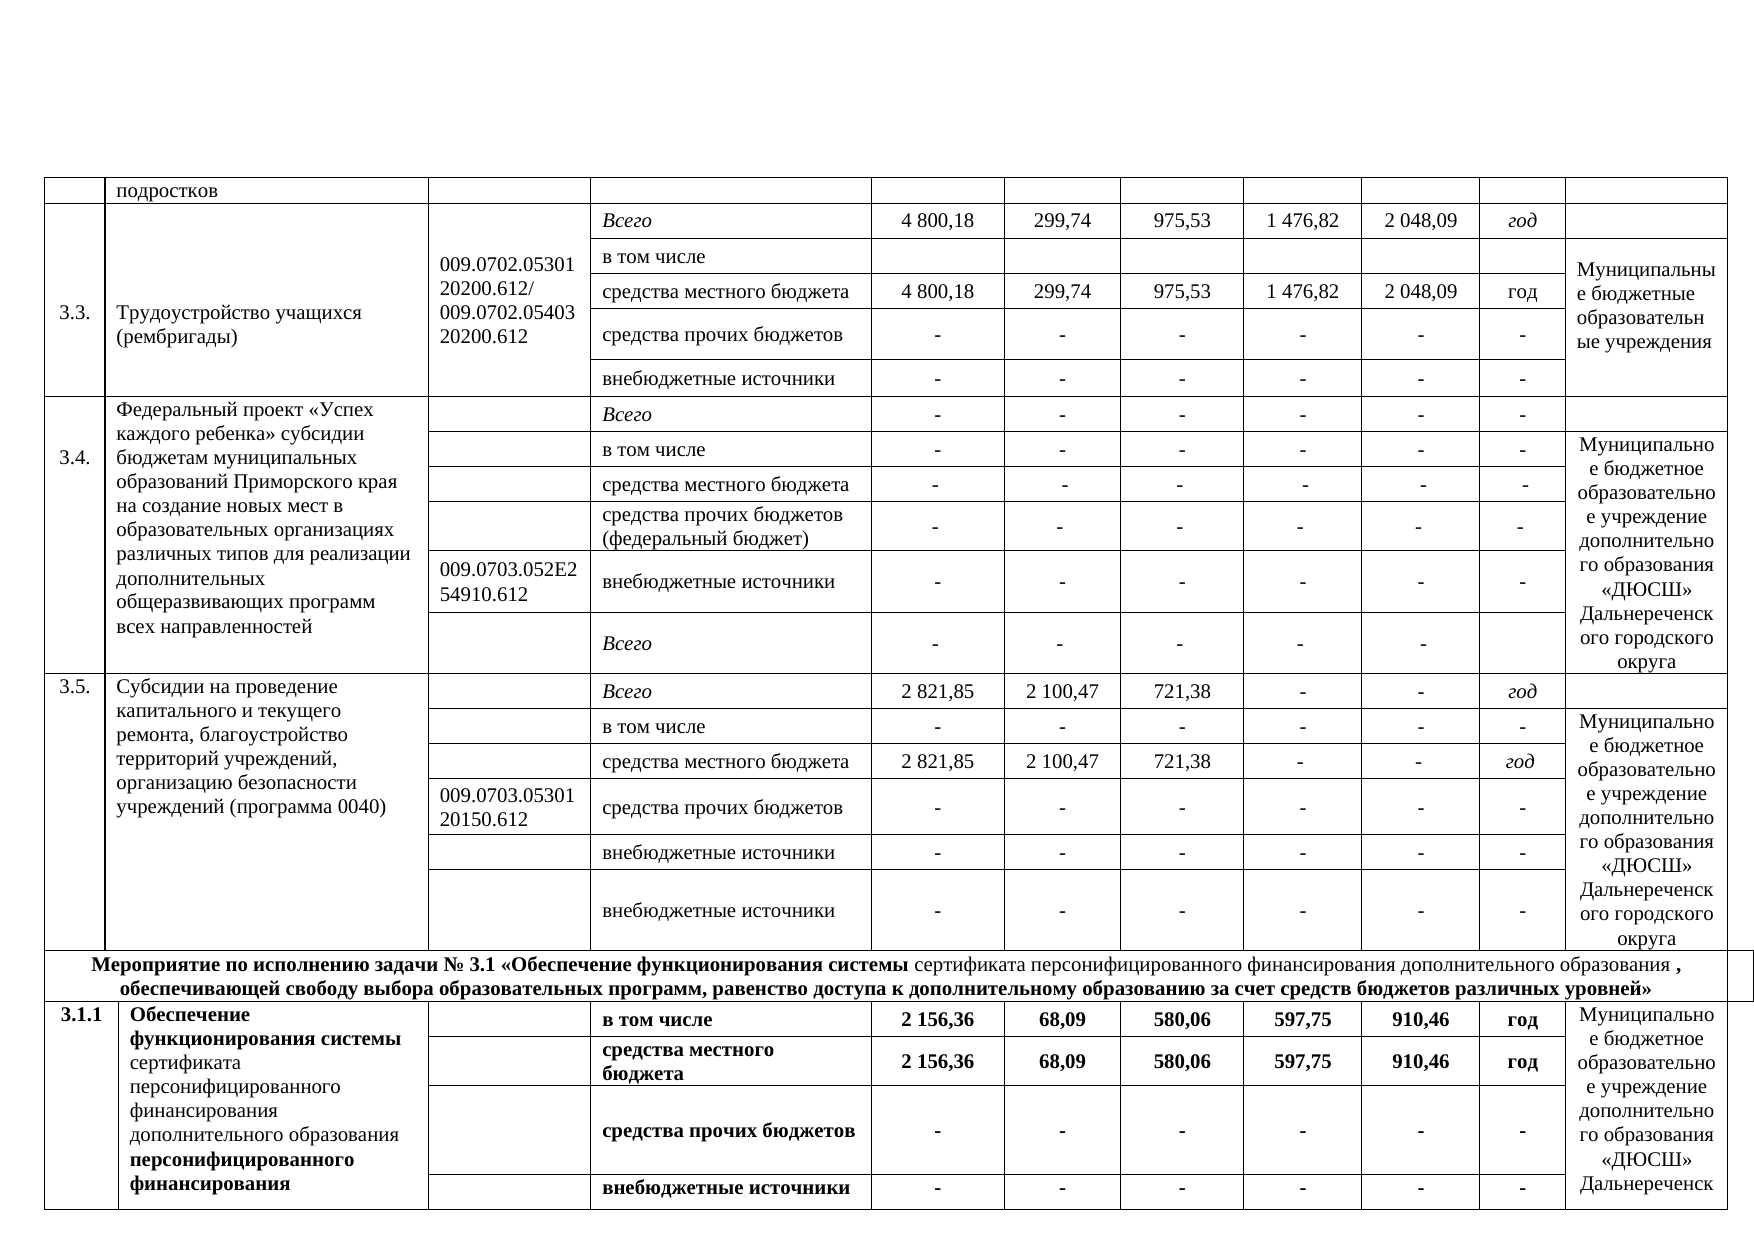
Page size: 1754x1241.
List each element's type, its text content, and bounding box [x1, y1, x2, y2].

table_cell - [1480, 1175, 1565, 1209]
table_cell - [1362, 744, 1479, 778]
table_cell - [872, 178, 1004, 202]
table_cell 3.1.1 [45, 1002, 118, 1209]
table_cell 580,06 [1121, 1037, 1243, 1085]
table_cell 2 048,09 [1362, 204, 1479, 237]
table_cell Всего [591, 674, 871, 708]
table_cell 2 100,47 [1005, 744, 1120, 778]
table_cell в том числе [591, 1002, 871, 1036]
table_cell - [1244, 1175, 1361, 1209]
table_cell внебюджетные источники [591, 551, 871, 612]
table_cell 3.3. [45, 204, 104, 396]
table_cell [429, 467, 590, 501]
table_cell внебюджетные источники [591, 870, 871, 949]
table_cell - [1005, 502, 1120, 550]
table_cell - [872, 779, 1004, 834]
table_cell 2 048,09 [1362, 274, 1479, 308]
table_cell год [1480, 204, 1565, 237]
table_cell [429, 1086, 590, 1174]
table_cell 2 821,85 [872, 674, 1004, 708]
table_cell 597,75 [1244, 1037, 1361, 1085]
table_cell 721,38 [1121, 744, 1243, 778]
table_cell - [1480, 502, 1565, 550]
table_cell средства местного бюджета [591, 467, 871, 501]
table_cell 2 156,36 [872, 1002, 1004, 1036]
table_cell Всего [591, 613, 871, 673]
table_cell - [1362, 870, 1479, 949]
table_cell [429, 1002, 590, 1036]
table_cell - [1244, 870, 1361, 949]
table_cell - [1362, 1175, 1479, 1209]
table_cell [429, 1175, 590, 1209]
table_cell год [1480, 1002, 1565, 1036]
table_cell - [1244, 309, 1361, 359]
table_cell - [872, 613, 1004, 673]
table_cell 1 476,82 [1244, 274, 1361, 308]
table_cell - [1362, 360, 1479, 396]
table_cell - [1121, 1175, 1243, 1209]
table_cell [1244, 239, 1361, 273]
table_cell [429, 744, 590, 778]
table_cell Субсидии на проведение капитального и текущего ремонта, благоустройство территорий учреждений, организацию безопасности учреждений (программа 0040) [106, 674, 428, 949]
table_cell - [1362, 779, 1479, 834]
table_cell 975,53 [1121, 204, 1243, 237]
table_cell - [1244, 360, 1361, 396]
table_cell [429, 613, 590, 673]
table_cell 009.0703.052Е254910.612 [429, 551, 590, 612]
table_cell - [1480, 178, 1565, 202]
table_cell - [1244, 467, 1361, 501]
table_cell - [872, 502, 1004, 550]
table_cell год [1480, 744, 1565, 778]
table_cell - [1005, 1086, 1120, 1174]
table_cell - [1362, 1086, 1479, 1174]
table_cell - [1244, 674, 1361, 708]
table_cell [591, 1175, 871, 1209]
table_cell Муниципальное бюджетное образовательное учреждение дополнительного образования «ДЮСШ» Дальнереченского городского округа [1566, 709, 1727, 949]
table_cell средства прочих бюджетов (федеральный бюджет) [591, 502, 871, 550]
table_cell Мероприятие по исполнению задачи № 3.1 «Обеспечение функционирования системы сертификата персонифицированного финансирования дополнительного образования , обеспечивающей свободу выбора образовательных программ, равенство доступа к дополнительному образованию за счет средств бюджетов различных уровней» [45, 951, 1727, 1001]
table_cell - [1121, 551, 1243, 612]
table_cell средства местного бюджета [591, 1037, 871, 1085]
table_cell [429, 502, 590, 550]
table_cell - [1480, 551, 1565, 612]
table_cell - [1121, 397, 1243, 431]
table_cell 721,38 [1121, 674, 1243, 708]
table_cell [429, 835, 590, 869]
table_cell - [872, 551, 1004, 612]
table_cell - [1244, 835, 1361, 869]
table_cell [1121, 239, 1243, 273]
table_cell год [1480, 1037, 1565, 1085]
table_cell внебюджетные источники [591, 360, 871, 396]
table_cell год [1480, 674, 1565, 708]
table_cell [1566, 1002, 1727, 1209]
table_cell - [1005, 360, 1120, 396]
table_cell - [1121, 502, 1243, 550]
table_cell - [1362, 397, 1479, 431]
table_cell - [1121, 779, 1243, 834]
table_cell - [872, 309, 1004, 359]
table_cell в том числе [591, 709, 871, 743]
table_cell 68,09 [1005, 1002, 1120, 1036]
table_cell - [1480, 432, 1565, 466]
table_cell - [1244, 502, 1361, 550]
table_cell 2 821,85 [872, 744, 1004, 778]
table_cell средства прочих бюджетов [591, 779, 871, 834]
table_cell - [1362, 709, 1479, 743]
table_cell - [1480, 360, 1565, 396]
table_cell 597,75 [1244, 1002, 1361, 1036]
table_cell - [1244, 178, 1361, 202]
table_cell средства прочих бюджетов [591, 1086, 871, 1174]
table_cell - [1005, 779, 1120, 834]
table_cell 4 800,18 [872, 204, 1004, 237]
table_cell - [872, 835, 1004, 869]
table_cell [429, 432, 590, 466]
table_cell - [872, 397, 1004, 431]
table_cell - [1005, 309, 1120, 359]
table_cell - [1005, 397, 1120, 431]
table_cell - [1121, 360, 1243, 396]
table_cell 4 800,18 [872, 274, 1004, 308]
table_cell 009.0703.0530120150.612 [429, 779, 590, 834]
table_cell [1362, 239, 1479, 273]
table_cell - [1480, 309, 1565, 359]
table_cell - [1362, 432, 1479, 466]
table_cell [429, 709, 590, 743]
table_cell [1005, 239, 1120, 273]
table_cell 1 476,82 [1244, 204, 1361, 237]
table_cell - [1005, 613, 1120, 673]
table_cell средства местного бюджета [591, 274, 871, 308]
table_cell - [1362, 309, 1479, 359]
table_cell в том числе [591, 239, 871, 273]
table_cell - [1480, 467, 1565, 501]
table_cell [429, 397, 590, 431]
table_cell внебюджетные источники [591, 835, 871, 869]
table_cell [1566, 204, 1727, 237]
table_cell - [1121, 467, 1243, 501]
table_cell - [1121, 432, 1243, 466]
table_cell - [872, 1175, 1004, 1209]
table_cell - [1362, 467, 1479, 501]
table_cell Всего [591, 204, 871, 237]
table_cell Всего [591, 397, 871, 431]
table_cell - [872, 432, 1004, 466]
table_cell - [1362, 178, 1479, 202]
table_cell [1480, 613, 1565, 673]
table_cell - [872, 709, 1004, 743]
table_cell - [1244, 779, 1361, 834]
table_cell - [1005, 178, 1120, 202]
table_cell - [1005, 432, 1120, 466]
table_cell - [1244, 744, 1361, 778]
table_cell - [1480, 870, 1565, 949]
table_cell 3.5. [45, 674, 104, 949]
table_cell [1566, 397, 1727, 431]
table_cell - [1005, 870, 1120, 949]
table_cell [591, 178, 871, 202]
table_cell 910,46 [1362, 1002, 1479, 1036]
table_cell - [1005, 467, 1120, 501]
table_cell - [1244, 1086, 1361, 1174]
table_cell Трудоустройство учащихся (рембригады) [106, 204, 428, 396]
table_cell - [1121, 1086, 1243, 1174]
table_cell - [1480, 835, 1565, 869]
table_cell - [1362, 551, 1479, 612]
table_cell - [1005, 709, 1120, 743]
table_cell - [1121, 870, 1243, 949]
table_cell - [1362, 674, 1479, 708]
table_cell Муниципальное бюджетное образовательное учреждение дополнительного образования «ДЮСШ» Дальнереченского городского округа [1566, 432, 1727, 673]
table_cell 299,74 [1005, 274, 1120, 308]
table_cell средства местного бюджета [591, 744, 871, 778]
table_cell - [1121, 309, 1243, 359]
table_cell - [872, 1086, 1004, 1174]
table_cell [1480, 239, 1565, 273]
table_cell [872, 239, 1004, 273]
table_cell год [1480, 274, 1565, 308]
table_cell 2 100,47 [1005, 674, 1120, 708]
table_cell - [872, 870, 1004, 949]
table_cell - [1005, 835, 1120, 869]
table_cell [1728, 951, 1753, 1001]
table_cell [1566, 239, 1727, 396]
table_cell - [1121, 709, 1243, 743]
table_cell [429, 1037, 590, 1085]
table_cell 580,06 [1121, 1002, 1243, 1036]
table_cell 910,46 [1362, 1037, 1479, 1085]
table_cell [429, 870, 590, 949]
table_cell Обеспечение функционирования системы сертификата персонифицированного финансирования дополнительного образования персонифицированного финансирования дополнительного образования детей [119, 1002, 428, 1209]
table_cell 009.0702.0530120200.612/ 009.0702.0540320200.612 [429, 204, 590, 396]
table_cell - [1362, 613, 1479, 673]
table_cell - [1362, 502, 1479, 550]
table_cell - [1480, 779, 1565, 834]
table_cell - [1005, 551, 1120, 612]
table_cell - [1480, 1086, 1565, 1174]
table_cell 299,74 [1005, 204, 1120, 237]
table_cell 68,09 [1005, 1037, 1120, 1085]
table_cell в том числе [591, 432, 871, 466]
table_cell - [872, 360, 1004, 396]
table_cell - [1244, 397, 1361, 431]
table_cell 3.4. [45, 397, 104, 673]
table_cell Федеральный проект «Успех каждого ребенка» субсидии бюджетам муниципальных образований Приморского края на создание новых мест в образовательных организациях различных типов для реализации дополнительных общеразвивающих программ всех направленностей [106, 397, 428, 673]
table_cell [429, 674, 590, 708]
table_cell - [1362, 835, 1479, 869]
table_cell - [1244, 709, 1361, 743]
table_cell средства прочих бюджетов [591, 309, 871, 359]
table_cell - [872, 467, 1004, 501]
table_cell 2 156,36 [872, 1037, 1004, 1085]
table_cell - [1005, 1175, 1120, 1209]
table_cell - [1121, 613, 1243, 673]
table_cell - [1244, 432, 1361, 466]
table_cell - [1244, 613, 1361, 673]
table_cell 975,53 [1121, 274, 1243, 308]
table_cell - [1480, 709, 1565, 743]
table_cell - [1480, 397, 1565, 431]
table_cell - [1121, 178, 1243, 202]
table_cell [1566, 674, 1727, 708]
table_cell - [1121, 835, 1243, 869]
table_cell - [1244, 551, 1361, 612]
